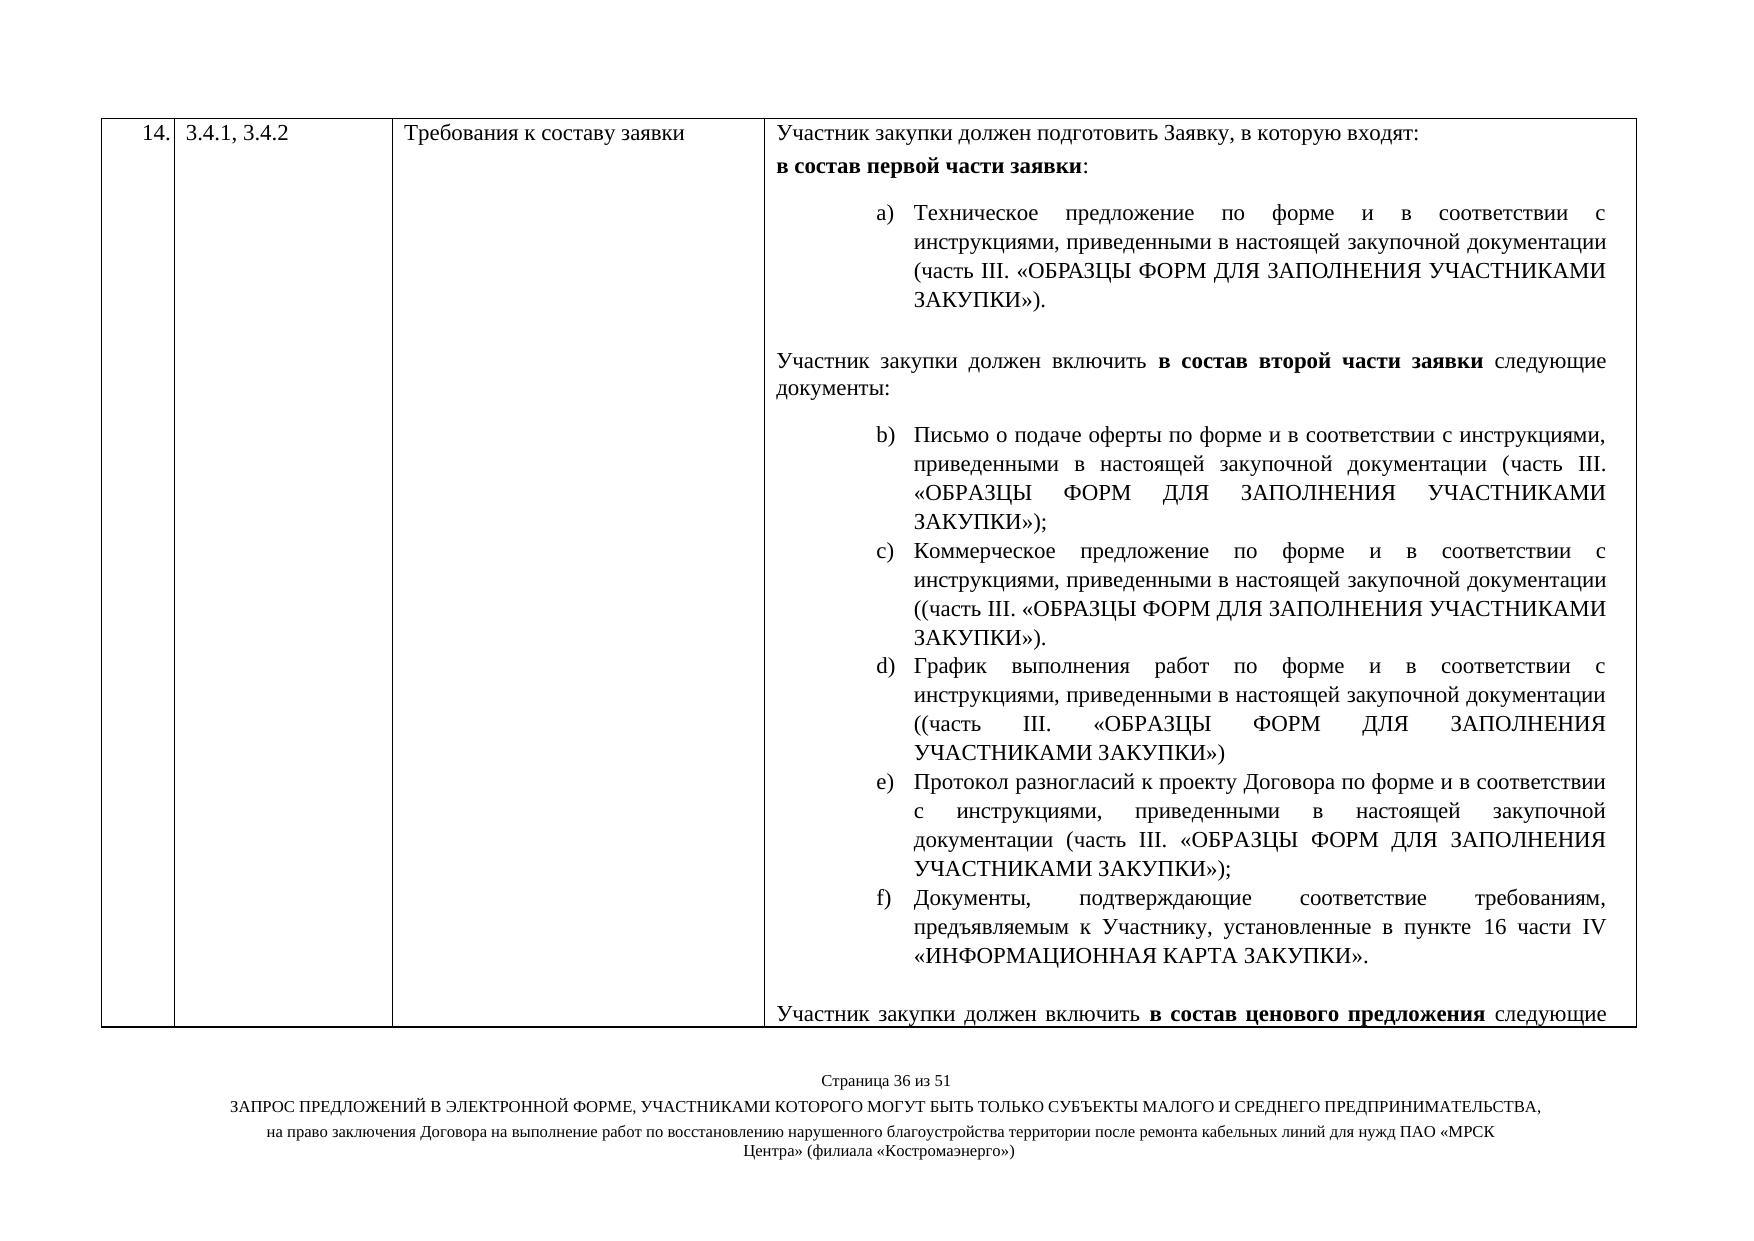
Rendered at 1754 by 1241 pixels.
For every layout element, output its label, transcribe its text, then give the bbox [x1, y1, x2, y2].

table_cell [102, 119, 174, 1026]
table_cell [765, 119, 1636, 1026]
table_cell 3.4.1, 3.4.2 [175, 119, 392, 1026]
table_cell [393, 119, 764, 1026]
